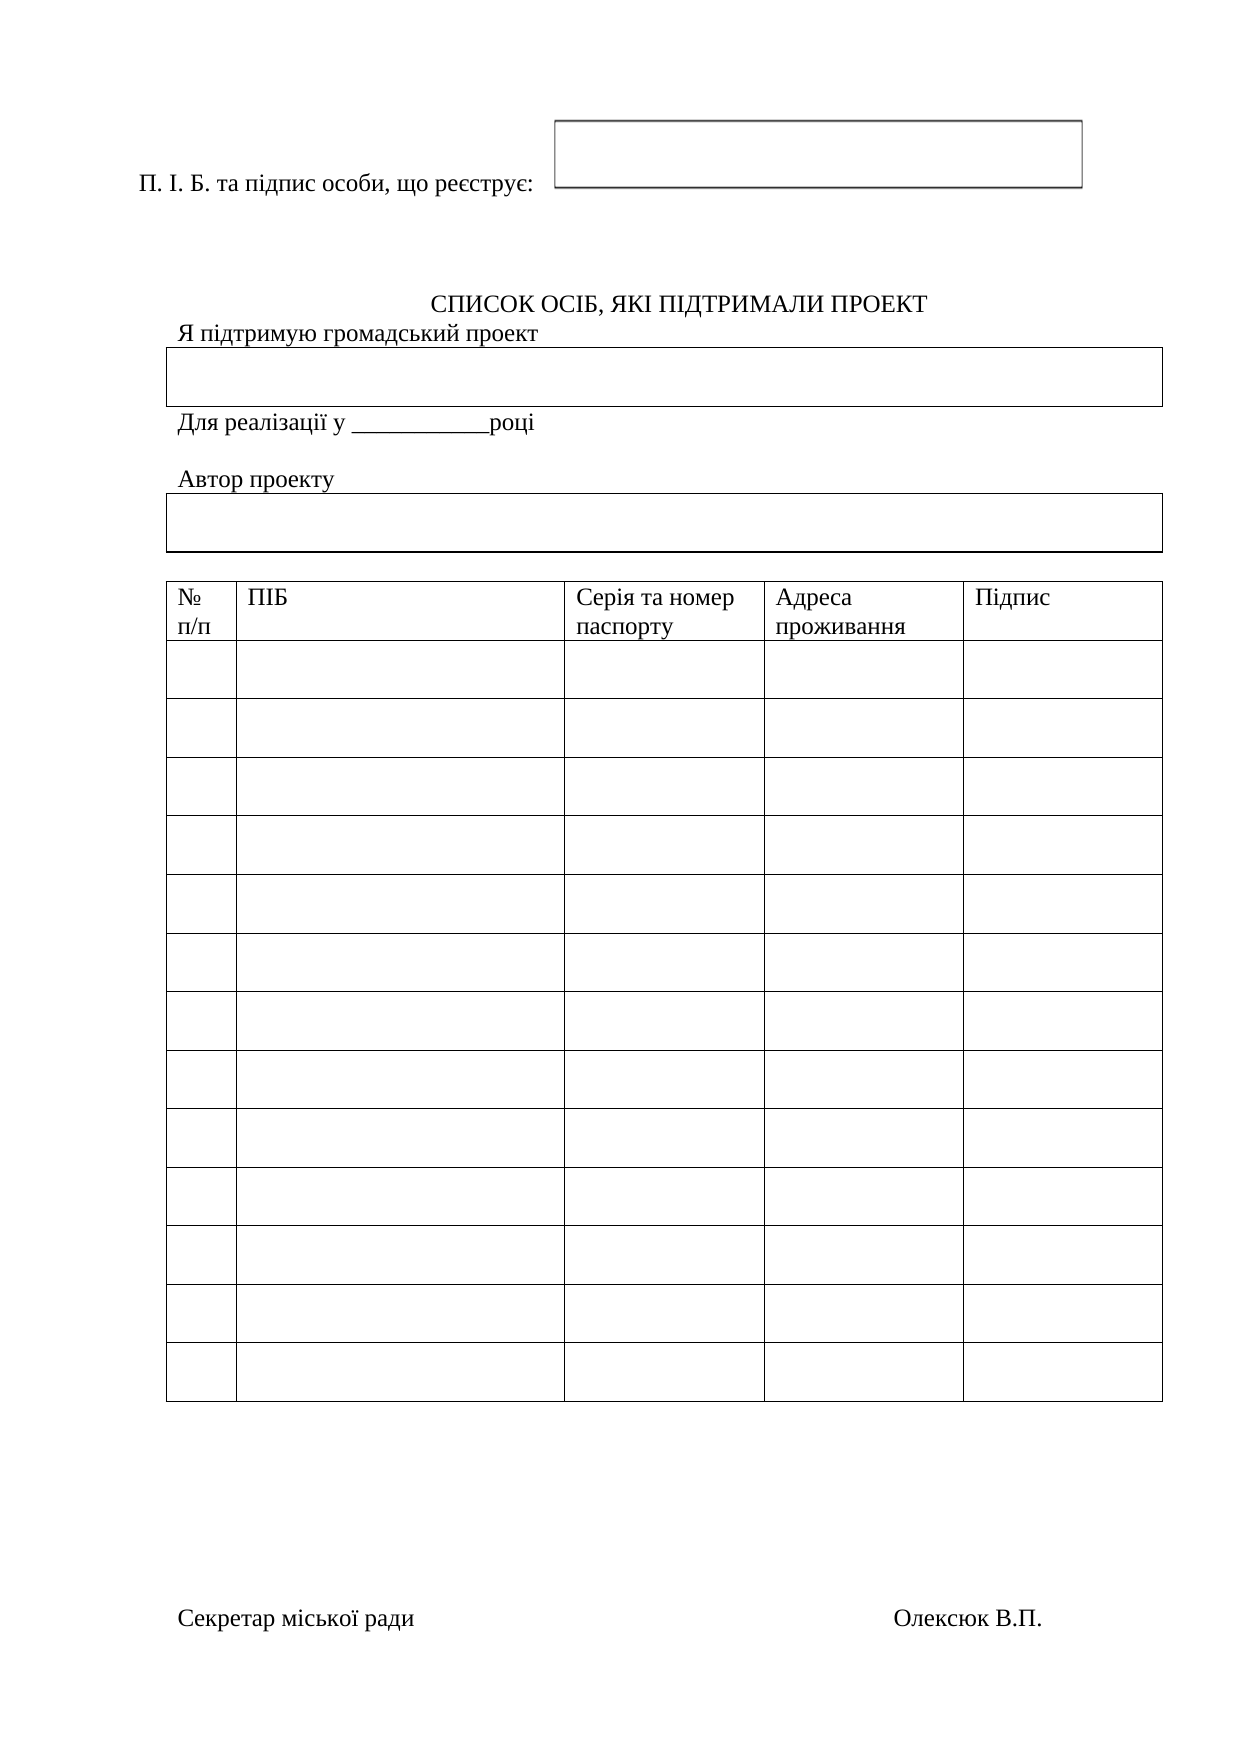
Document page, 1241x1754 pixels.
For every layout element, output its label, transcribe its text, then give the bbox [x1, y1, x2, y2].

table_cell [237, 1285, 564, 1342]
table_cell [765, 1168, 963, 1225]
table_cell [964, 1285, 1162, 1342]
table_cell [565, 1343, 764, 1401]
table_cell [964, 934, 1162, 991]
table_cell [964, 1226, 1162, 1284]
table_cell [565, 1051, 764, 1108]
table_cell [565, 816, 764, 874]
text Для реалізації у ___________році [177, 407, 1181, 435]
table_header [167, 348, 1162, 406]
table_cell [167, 875, 236, 932]
table_cell [765, 992, 963, 1049]
table_cell [964, 875, 1162, 932]
table_cell [565, 1226, 764, 1284]
table_cell [964, 699, 1162, 757]
table_cell [237, 1109, 564, 1167]
table_cell [765, 699, 963, 757]
table_cell [765, 875, 963, 932]
table_cell [237, 1343, 564, 1401]
table_cell [964, 758, 1162, 815]
table_cell [167, 1109, 236, 1167]
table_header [132, 83, 1226, 203]
table_header [167, 494, 1162, 551]
table_cell [565, 758, 764, 815]
text СПИСОК ОСІБ, ЯКІ ПІДТРИМАЛИ ПРОЕКТ [177, 289, 1181, 318]
table_header ПІБ [237, 582, 564, 640]
table_cell [765, 1226, 963, 1284]
table_cell [765, 1343, 963, 1401]
table_cell [565, 992, 764, 1049]
table_cell [565, 1285, 764, 1342]
table_cell [237, 641, 564, 698]
table_cell [167, 1051, 236, 1108]
table_cell [167, 1168, 236, 1225]
table_cell [565, 641, 764, 698]
table_cell [167, 934, 236, 991]
table_cell [765, 934, 963, 991]
table_cell [237, 758, 564, 815]
table_cell [167, 1226, 236, 1284]
table_cell [167, 1285, 236, 1342]
table_cell [964, 1168, 1162, 1225]
text Я підтримую громадський проект [177, 318, 1181, 347]
table_header Підпис [964, 582, 1162, 640]
text Секретар міської ради Олексюк В.П. [177, 1603, 1181, 1632]
table_cell [167, 816, 236, 874]
table_cell [964, 816, 1162, 874]
table_cell [565, 875, 764, 932]
table_cell [964, 1051, 1162, 1108]
table_cell [765, 816, 963, 874]
table_cell [237, 1226, 564, 1284]
table_cell [237, 1051, 564, 1108]
table_cell [765, 758, 963, 815]
table_header Серія та номер паспорту [565, 582, 764, 640]
table_cell [237, 1168, 564, 1225]
table_cell [964, 1109, 1162, 1167]
table_cell [237, 934, 564, 991]
table_cell [167, 641, 236, 698]
table_cell [765, 641, 963, 698]
table_cell [237, 816, 564, 874]
table_cell [167, 992, 236, 1049]
table_cell [237, 699, 564, 757]
table_cell [237, 875, 564, 932]
table_cell [964, 1343, 1162, 1401]
text Автор проекту [177, 464, 1181, 493]
table_cell [765, 1051, 963, 1108]
table_cell [765, 1109, 963, 1167]
table_header Адреса проживання [765, 582, 963, 640]
table_cell [565, 1109, 764, 1167]
table_cell [964, 641, 1162, 698]
table_cell [565, 934, 764, 991]
table_cell [167, 758, 236, 815]
table_cell [237, 992, 564, 1049]
table_cell [565, 699, 764, 757]
table_cell [565, 1168, 764, 1225]
picture [552, 118, 1084, 192]
table_cell [765, 1285, 963, 1342]
table_cell [167, 1343, 236, 1401]
table_cell [964, 992, 1162, 1049]
table_cell [167, 699, 236, 757]
table_header № п/п [167, 582, 236, 640]
